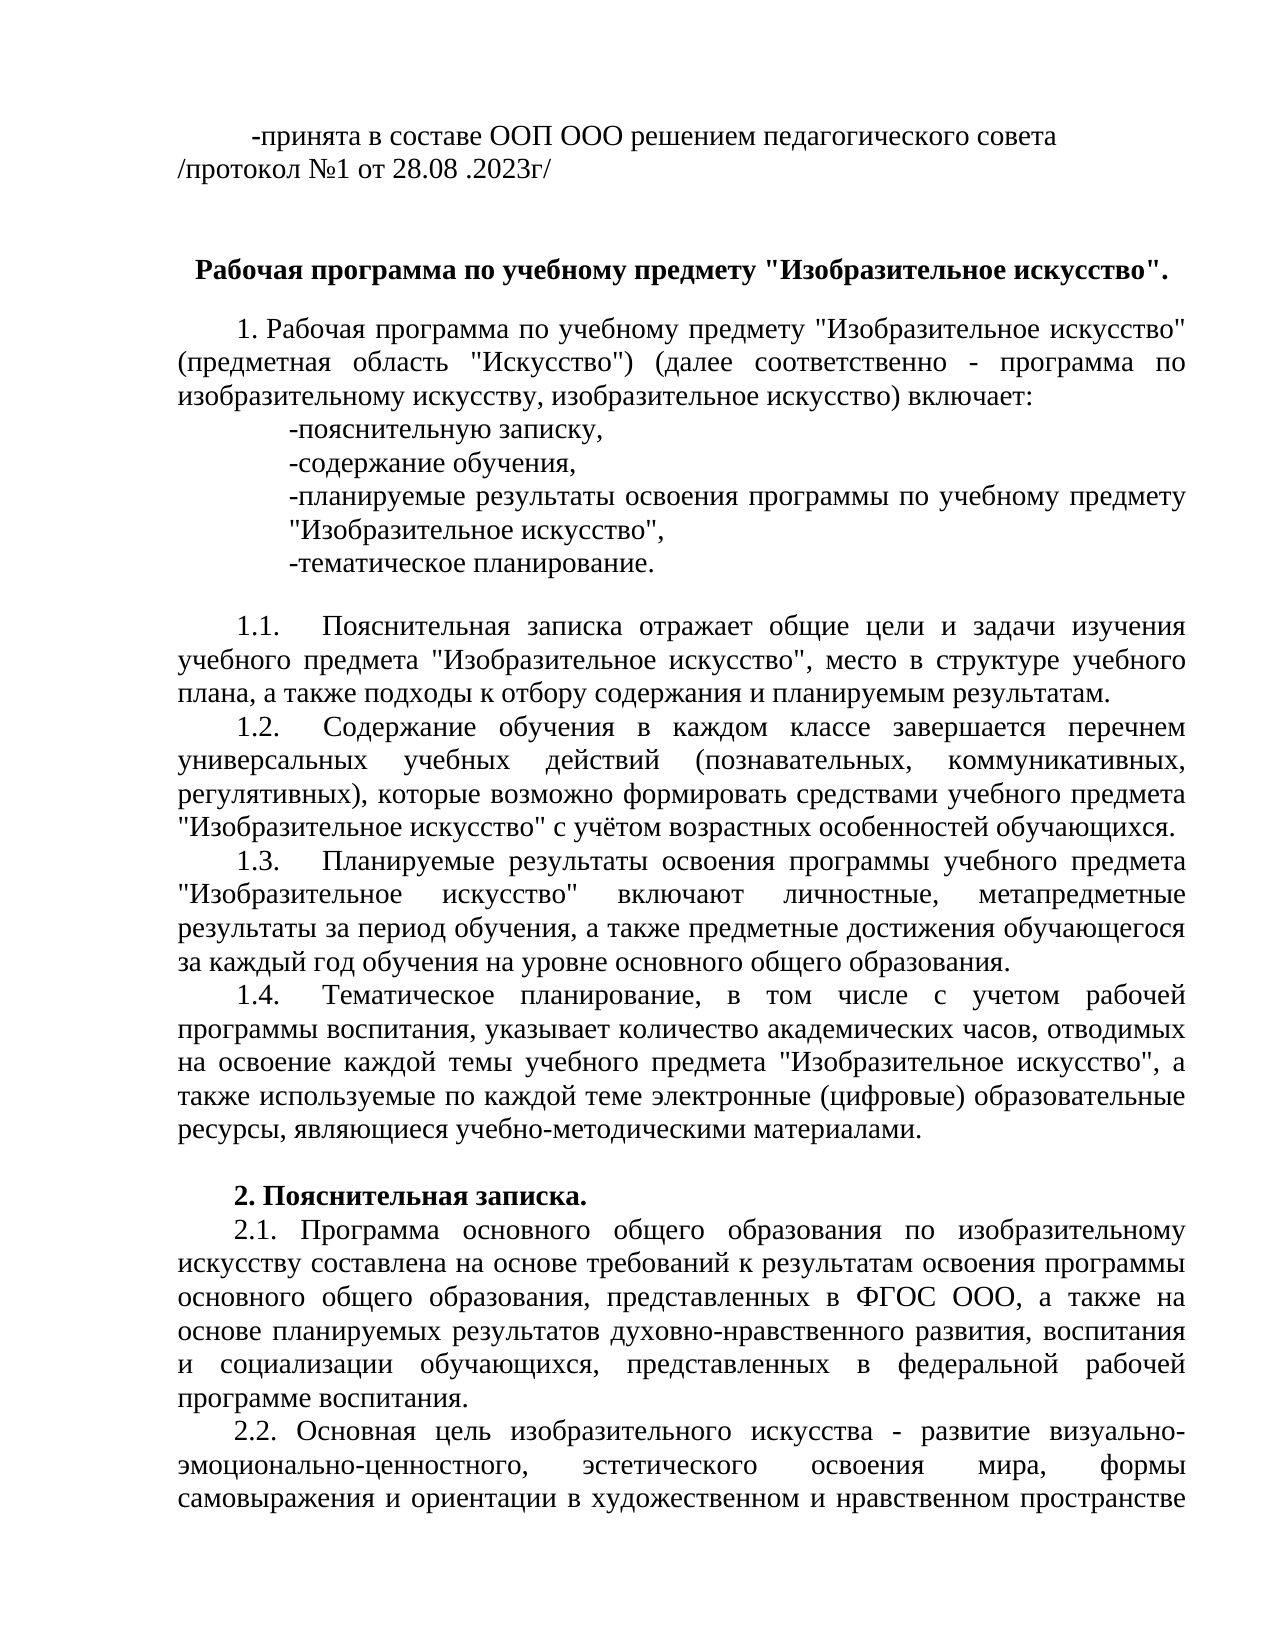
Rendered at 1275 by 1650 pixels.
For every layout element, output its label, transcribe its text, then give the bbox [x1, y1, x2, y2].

list -тематическое планирование. [288, 546, 1186, 579]
list Содержание обучения в каждом классе завершается перечнем универсальных учебных действий (познавательных, коммуникативных, регулятивных), которые возможно формировать средствами учебного предмета "Изобразительное искусство" с учётом возрастных особенностей обучающихся. [177, 709, 1186, 843]
text 2.1. Программа основного общего образования по изобразительному искусству составлена на основе требований к результатам освоения программы основного общего образования, представленных в ФГОС ООО, а также на основе планируемых результатов духовно-нравственного развития, воспитания и социализации обучающихся, представленных в федеральной рабочей программе воспитания. [177, 1212, 1186, 1413]
text Рабочая программа по учебному предмету "Изобразительное искусство". [177, 252, 1186, 286]
list Рабочая программа по учебному предмету "Изобразительное искусство" (предметная область "Искусство") (далее соответственно - программа по изобразительному искусству, изобразительное искусство) включает: [177, 311, 1186, 411]
text 2. Пояснительная записка. [177, 1178, 1186, 1212]
list -планируемые результаты освоения программы по учебному предмету "Изобразительное искусство", [288, 478, 1186, 546]
list -пояснительную записку, [288, 411, 1186, 445]
text -принята в составе ООП ООО решением педагогического совета /протокол №1 от 28.08 .2023г/ [177, 118, 1186, 185]
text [177, 1413, 1186, 1514]
list Тематическое планирование, в том числе с учетом рабочей программы воспитания, указывает количество академических часов, отводимых на освоение каждой темы учебного предмета "Изобразительное искусство", а также используемые по каждой теме электронные (цифровые) образовательные ресурсы, являющиеся учебно-методическими материалами. [177, 977, 1186, 1145]
list -содержание обучения, [288, 445, 1186, 478]
list Планируемые результаты освоения программы учебного предмета "Изобразительное искусство" включают личностные, метапредметные результаты за период обучения, а также предметные достижения обучающегося за каждый год обучения на уровне основного общего образования. [177, 843, 1186, 977]
list Пояснительная записка отражает общие цели и задачи изучения учебного предмета "Изобразительное искусство", место в структуре учебного плана, а также подходы к отбору содержания и планируемым результатам. [177, 608, 1186, 709]
